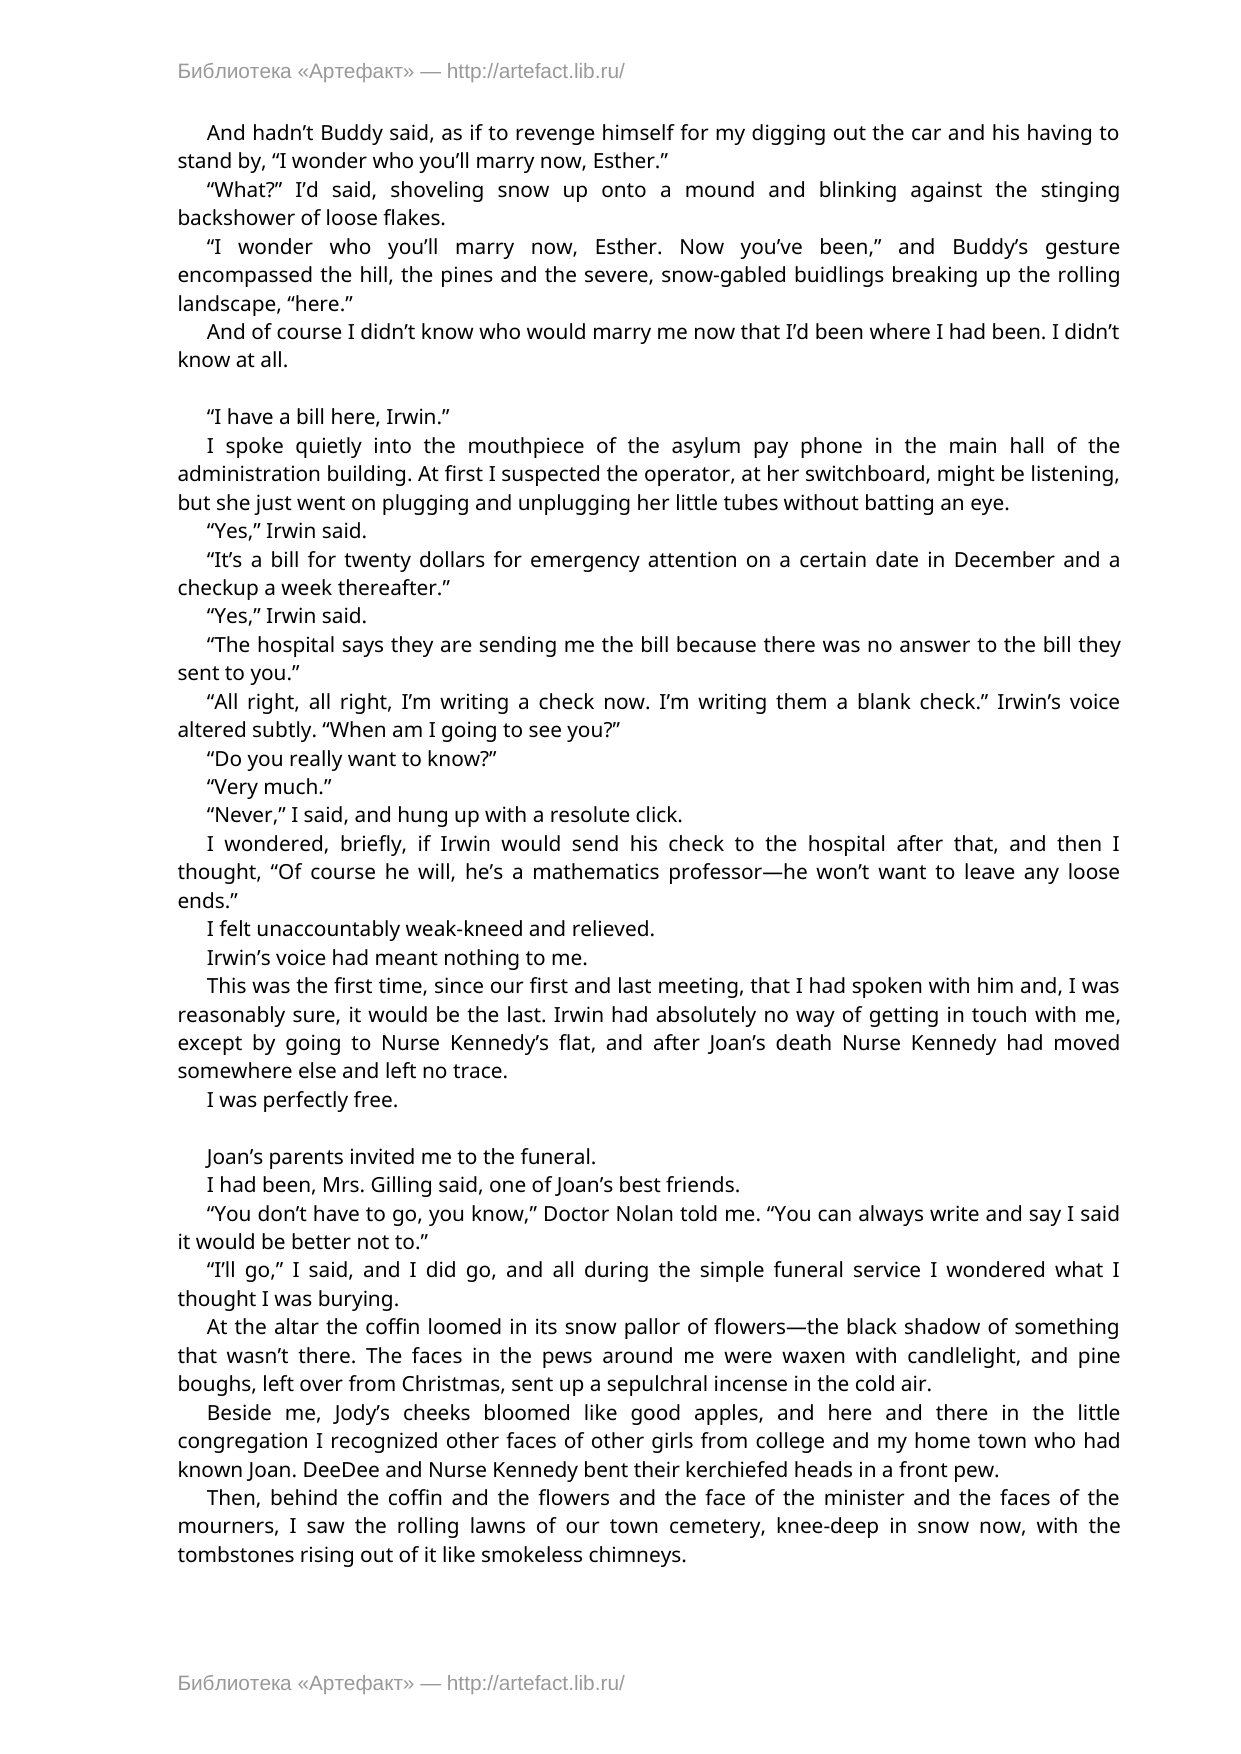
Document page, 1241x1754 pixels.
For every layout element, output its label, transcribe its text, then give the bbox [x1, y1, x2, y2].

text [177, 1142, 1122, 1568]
text “It’s a bill for twenty dollars for emergency attention on a certain date in December and a checkup a week thereafter.” [177, 545, 1122, 602]
text I wondered, briefly, if Irwin would send his check to the hospital after that, and then I thought, “Of course he will, he’s a mathematics professor—he won’t want to leave any loose ends.” [177, 829, 1122, 914]
text “I have a bill here, Irwin.” [177, 402, 1122, 431]
text “The hospital says they are sending me the bill because there was no answer to the bill they sent to you.” [177, 630, 1122, 687]
text “Do you really want to know?” [177, 744, 1122, 772]
text And hadn’t Buddy said, as if to revenge himself for my digging out the car and his having to stand by, “I wonder who you’ll marry now, Esther.” [177, 118, 1122, 175]
text I spoke quietly into the mouthpiece of the asylum pay phone in the main hall of the administration building. At first I suspected the operator, at her switchboard, might be listening, but she just went on plugging and unplugging her little tubes without batting an eye. [177, 431, 1122, 516]
text “All right, all right, I’m writing a check now. I’m writing them a blank check.” Irwin’s voice altered subtly. “When am I going to see you?” [177, 687, 1122, 744]
text “Very much.” [177, 772, 1122, 801]
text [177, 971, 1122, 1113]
text “I wonder who you’ll marry now, Esther. Now you’ve been,” and Buddy’s gesture encompassed the hill, the pines and the severe, snow-gabled buidlings breaking up the rolling landscape, “here.” [177, 232, 1122, 317]
text I felt unaccountably weak-kneed and relieved. [177, 914, 1122, 943]
text Irwin’s voice had meant nothing to me. [177, 943, 1122, 971]
text “Yes,” Irwin said. [177, 602, 1122, 630]
text “Never,” I said, and hung up with a resolute click. [177, 801, 1122, 829]
text And of course I didn’t know who would marry me now that I’d been where I had been. I didn’t know at all. [177, 317, 1122, 374]
text “What?” I’d said, shoveling snow up onto a mound and blinking against the stinging backshower of loose flakes. [177, 175, 1122, 232]
text “Yes,” Irwin said. [177, 516, 1122, 545]
